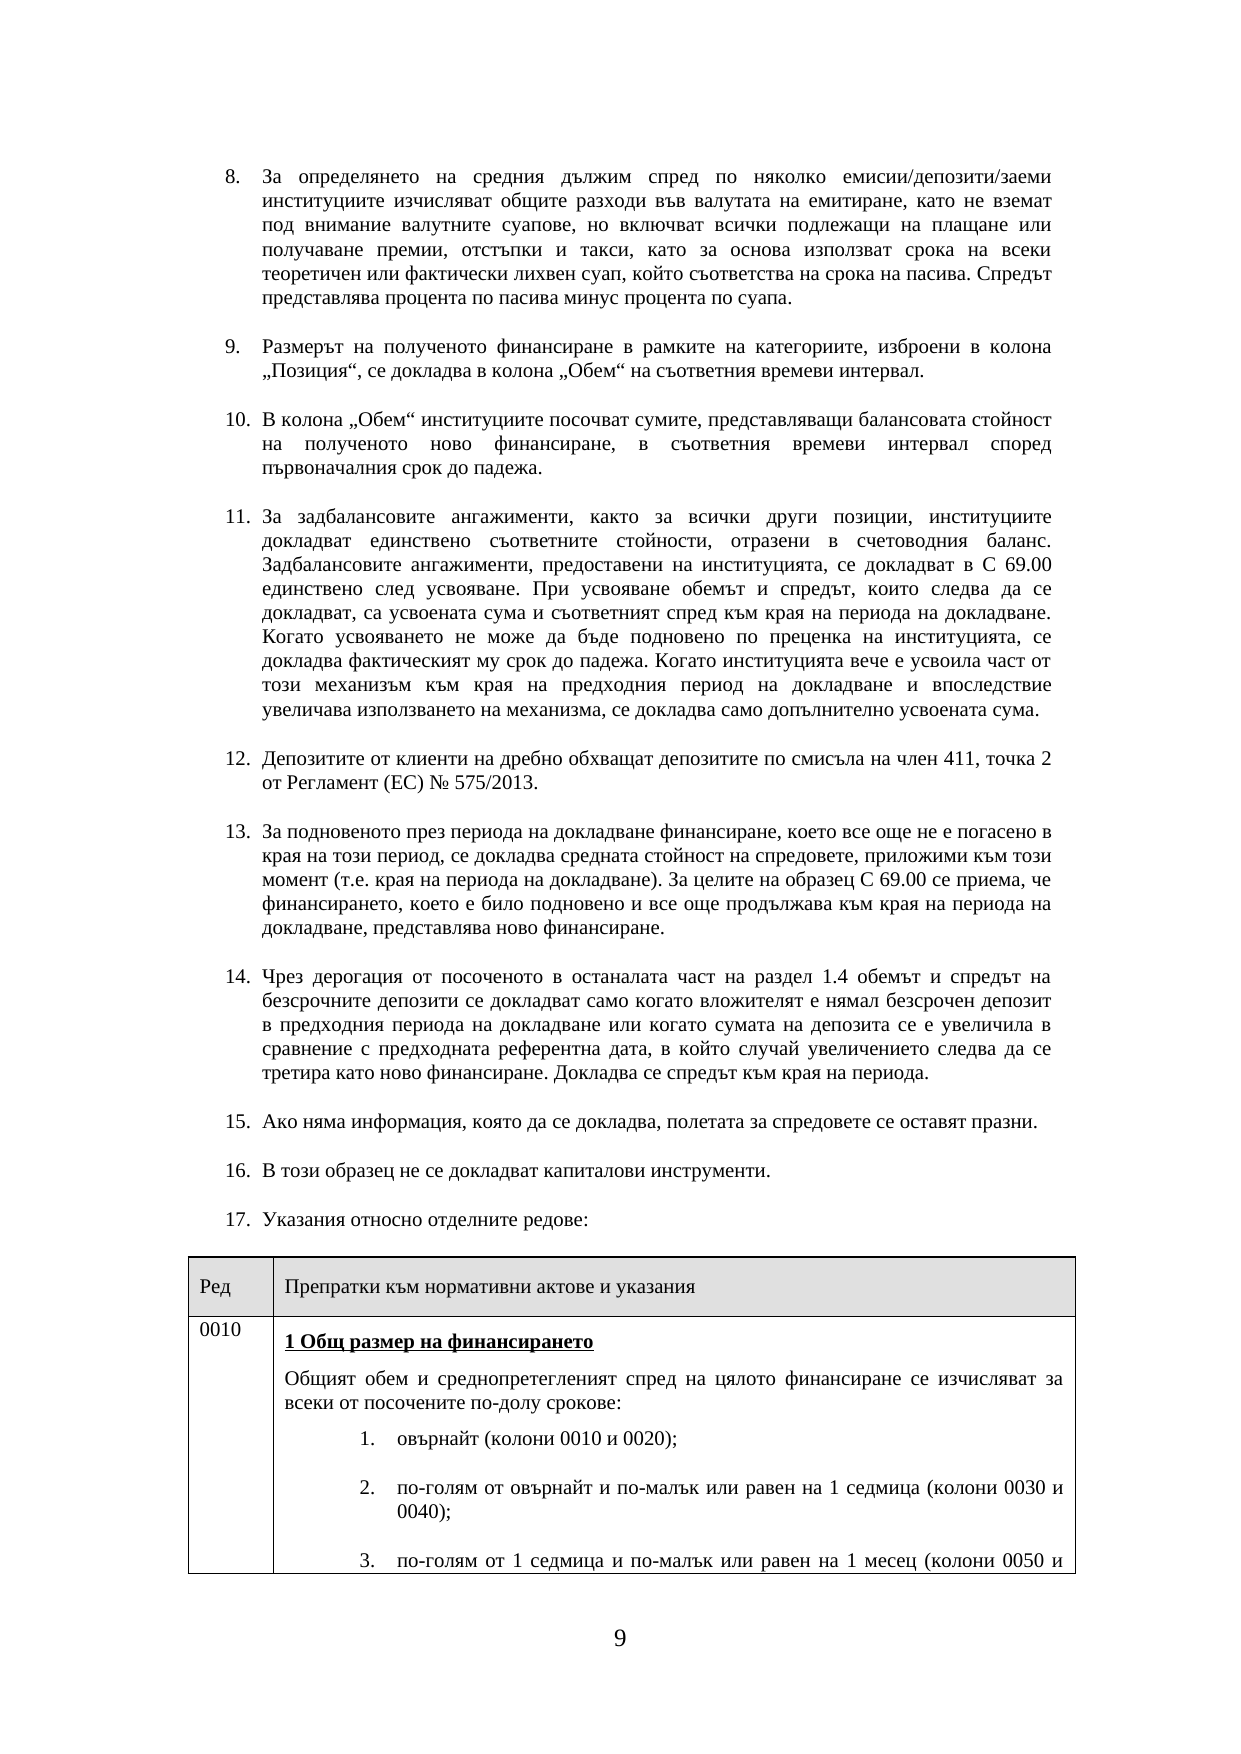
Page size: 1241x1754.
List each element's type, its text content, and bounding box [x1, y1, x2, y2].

list За определянето на средния дължим спред по няколко емисии/депозити/заеми институциите изчисляват общите разходи във валутата на емитиране, като не вземат под внимание валутните суапове, но включват всички подлежащи на плащане или получаване премии, отстъпки и такси, като за основа използват срока на всеки теоретичен или фактически лихвен суап, който съответства на срока на пасива. Спредът представлява процента по пасива минус процента по суапа. [225, 164, 1053, 309]
list Указания относно отделните редове: [225, 1207, 1053, 1231]
list В този образец не се докладват капиталови инструменти. [225, 1158, 1053, 1182]
table_header Ред [189, 1258, 273, 1316]
list В колона „Обем“ институциите посочват сумите, представляващи балансовата стойност на полученото ново финансиране, в съответния времеви интервал според първоначалния срок до падежа. [225, 407, 1053, 479]
table_cell 0010 [189, 1317, 273, 1572]
list Чрез дерогация от посоченото в останалата част на раздел 1.4 обемът и спредът на безсрочните депозити се докладват само когато вложителят е нямал безсрочен депозит в предходния периода на докладване или когато сумата на депозита се е увеличила в сравнение с предходната референтна дата, в който случай увеличението следва да се третира като ново финансиране. Докладва се спредът към края на периода. [225, 964, 1053, 1084]
list За задбалансовите ангажименти, както за всички други позиции, институциите докладват единствено съответните стойности, отразени в счетоводния баланс. Задбалансовите ангажименти, предоставени на институцията, се докладват в C 69.00 единствено след усвояване. При усвояване обемът и спредът, които следва да се докладват, са усвоената сума и съответният спред към края на периода на докладване. Когато усвояването не може да бъде подновено по преценка на институцията, се докладва фактическият му срок до падежа. Когато институцията вече е усвоила част от този механизъм към края на предходния период на докладване и впоследствие увеличава използването на механизма, се докладва само допълнително усвоената сума. [225, 504, 1053, 721]
list За подновеното през периода на докладване финансиране, което все още не е погасено в края на този период, се докладва средната стойност на спредовете, приложими към този момент (т.е. края на периода на докладване). За целите на образец C 69.00 се приема, че финансирането, което е било подновено и все още продължава към края на периода на докладване, представлява ново финансиране. [225, 819, 1053, 939]
list Ако няма информация, която да се докладва, полетата за спредовете се оставят празни. [225, 1109, 1053, 1133]
list Депозитите от клиенти на дребно обхващат депозитите по смисъла на член 411, точка 2 от Регламент (ЕС) № 575/2013. [225, 746, 1053, 794]
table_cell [274, 1317, 1075, 1572]
table_header Препратки към нормативни актове и указания [274, 1258, 1075, 1316]
list Размерът на полученото финансиране в рамките на категориите, изброени в колона „Позиция“, се докладва в колона „Обем“ на съответния времеви интервал. [225, 334, 1053, 382]
